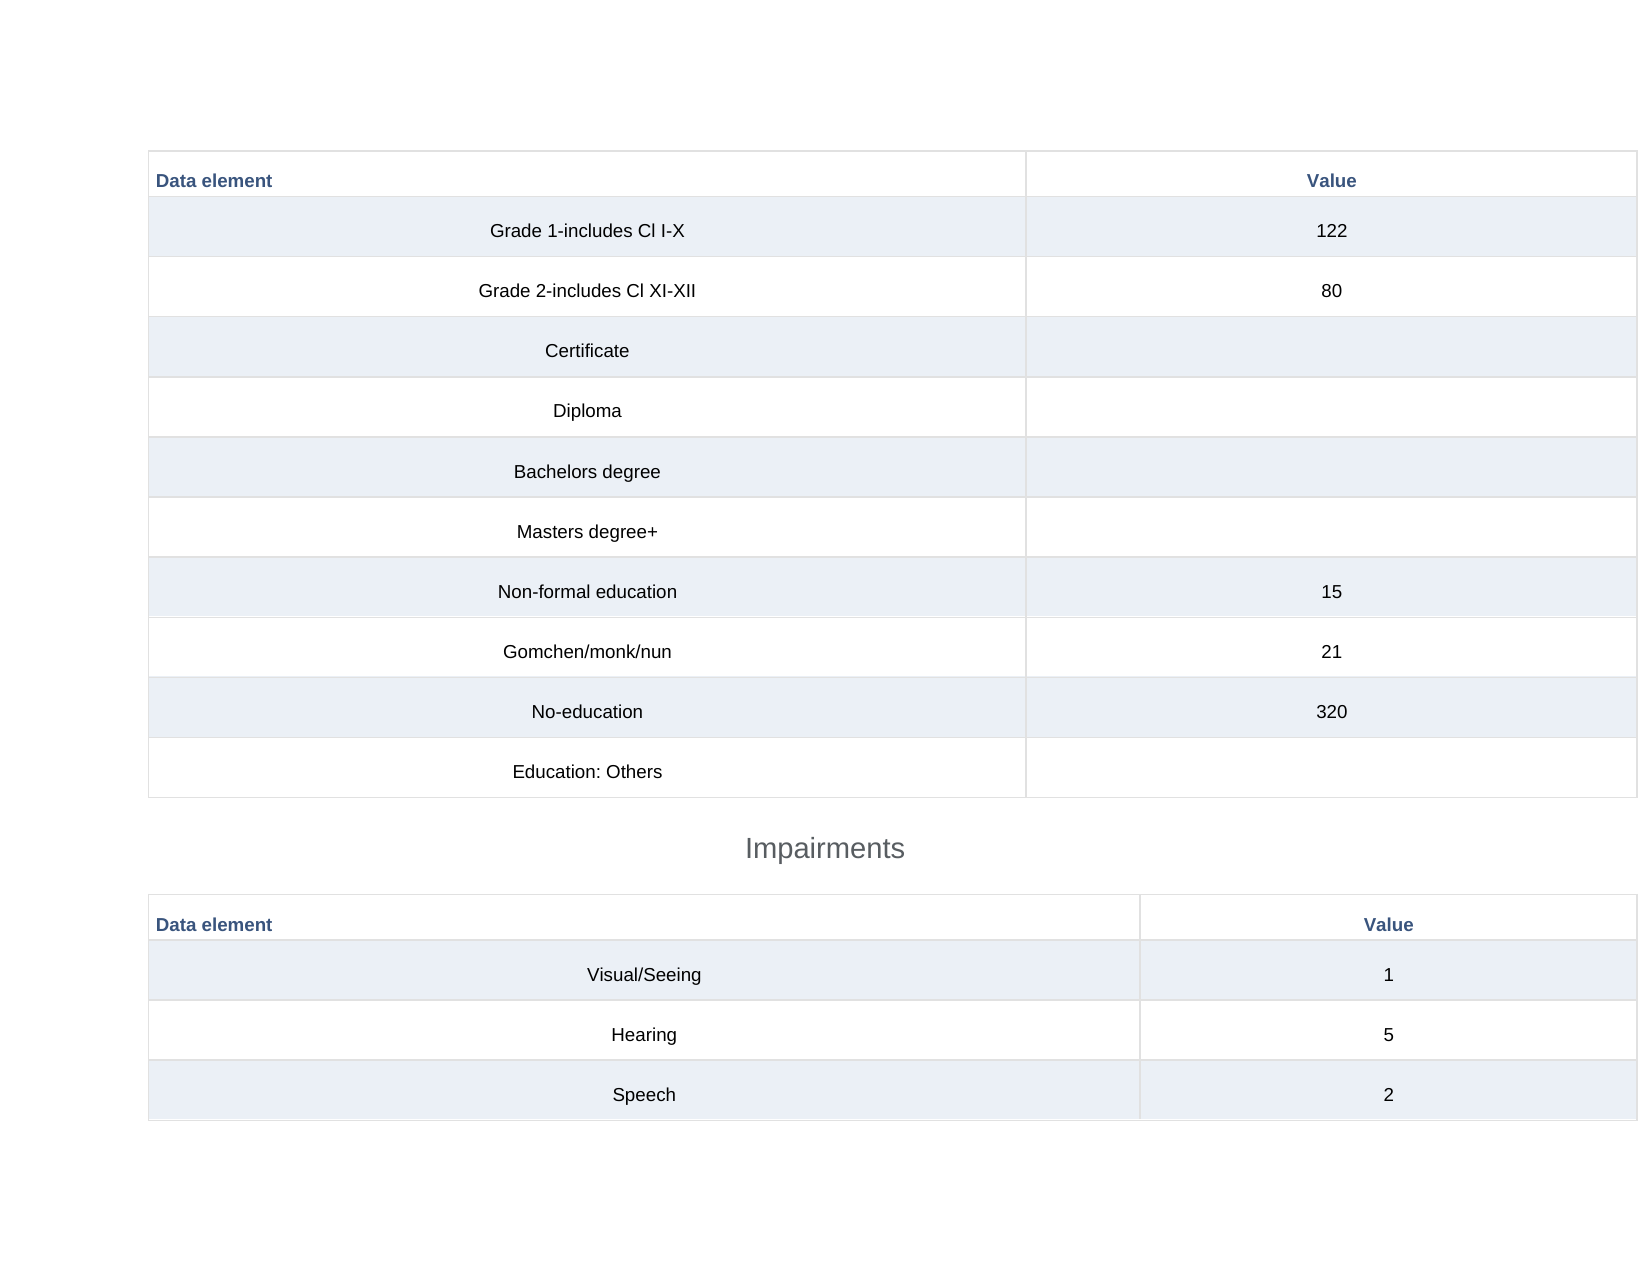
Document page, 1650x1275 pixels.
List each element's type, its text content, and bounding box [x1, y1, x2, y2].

table_cell 1 [1141, 941, 1636, 999]
table_cell Diploma [149, 378, 1025, 436]
table_cell [1027, 317, 1636, 376]
table_cell Visual/Seeing [149, 941, 1139, 999]
table_cell Education: Others [149, 738, 1025, 797]
table_header Value [1141, 895, 1636, 939]
table_cell Masters degree+ [149, 498, 1025, 556]
table_header Value [1027, 152, 1636, 196]
table_cell Bachelors degree [149, 438, 1025, 496]
table_cell [1027, 438, 1636, 496]
table_cell 21 [1027, 618, 1636, 676]
table_cell Grade 1-includes Cl I-X [149, 197, 1025, 256]
table_cell 80 [1027, 257, 1636, 316]
table_cell 15 [1027, 558, 1636, 616]
table_header Data element [149, 152, 1025, 196]
table_cell Certificate [149, 317, 1025, 376]
table_cell Hearing [149, 1001, 1139, 1059]
table_cell Speech [149, 1061, 1139, 1119]
table_cell 2 [1141, 1061, 1636, 1119]
table_cell [1027, 378, 1636, 436]
table_cell [1027, 738, 1636, 797]
table_cell Gomchen/monk/nun [149, 618, 1025, 676]
table_header Data element [149, 895, 1139, 939]
table_cell [1027, 498, 1636, 556]
table_cell Grade 2-includes Cl XI-XII [149, 257, 1025, 316]
table_cell Non-formal education [149, 558, 1025, 616]
text Impairments [150, 827, 1500, 864]
table_cell 5 [1141, 1001, 1636, 1059]
table_cell No-education [149, 678, 1025, 737]
table_cell 320 [1027, 678, 1636, 737]
table_cell 122 [1027, 197, 1636, 256]
